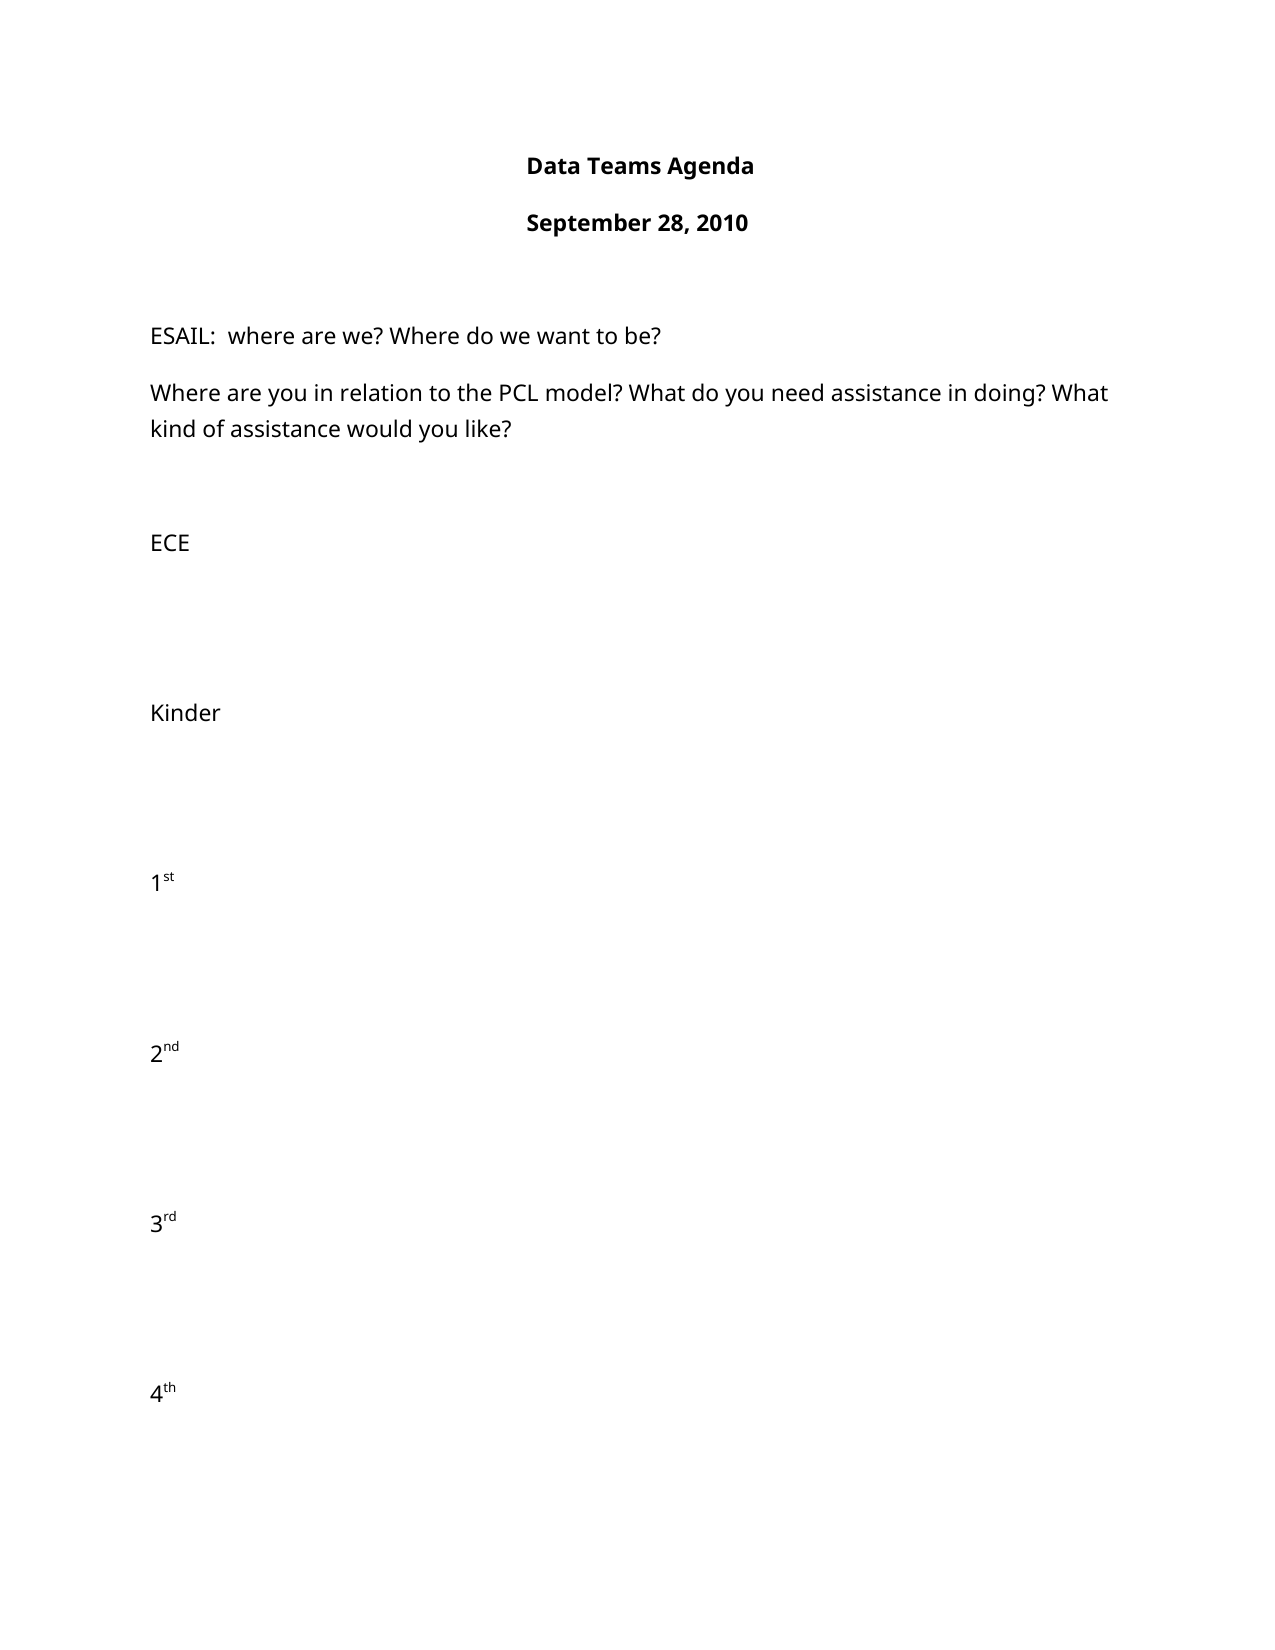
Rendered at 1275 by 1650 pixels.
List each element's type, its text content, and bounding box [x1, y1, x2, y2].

text Kinder [150, 697, 1125, 728]
text Where are you in relation to the PCL model? What do you need assistance in doing? What kind of assistance would you like? [150, 377, 1125, 444]
text ESAIL: where are we? Where do we want to be? [150, 320, 1125, 352]
text 4th [150, 1378, 1125, 1409]
text 1st [150, 867, 1125, 898]
text 2nd [150, 1037, 1125, 1069]
text 3rd [150, 1208, 1125, 1239]
text September 28, 2010 [150, 207, 1125, 238]
text ECE [150, 527, 1125, 558]
text Data Teams Agenda [150, 150, 1125, 181]
